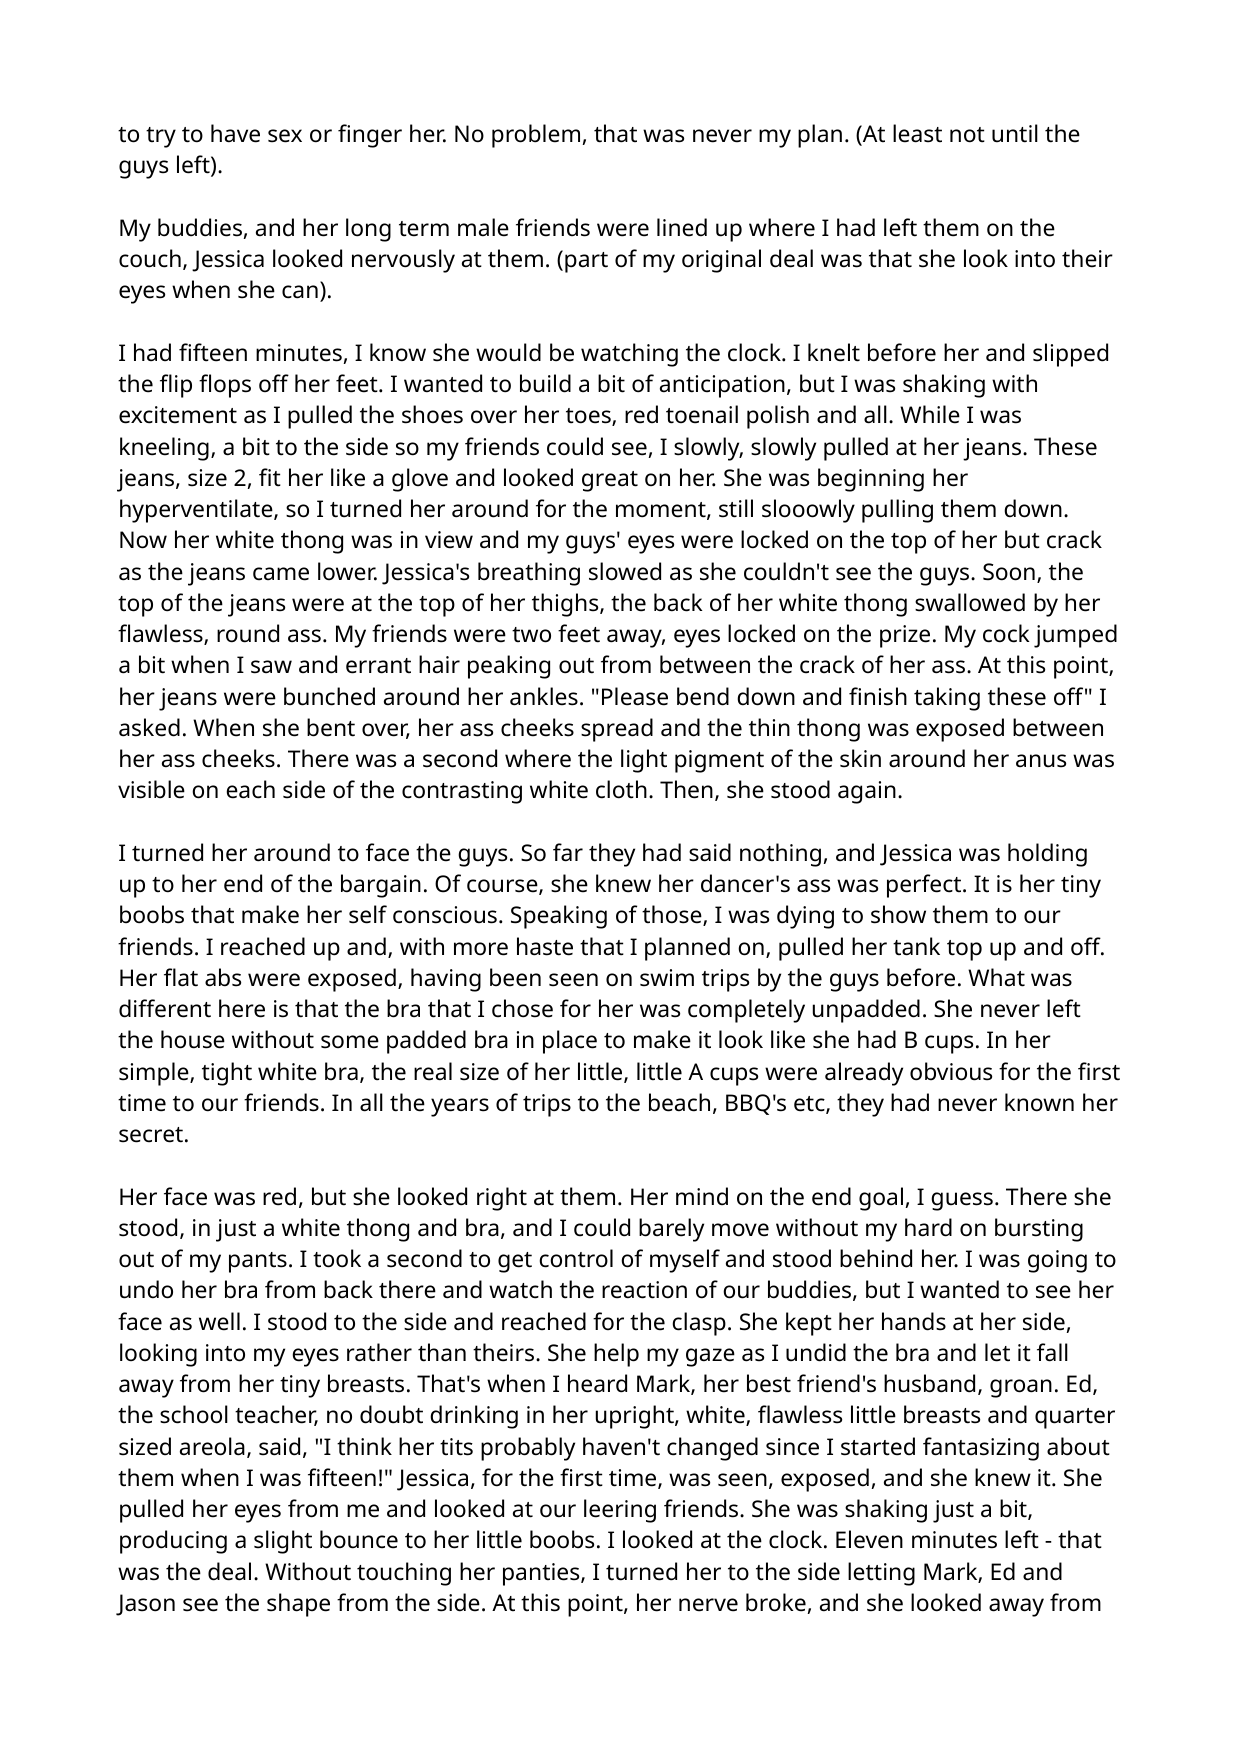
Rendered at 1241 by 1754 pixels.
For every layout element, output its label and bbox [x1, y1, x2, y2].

text [118, 118, 1122, 1618]
